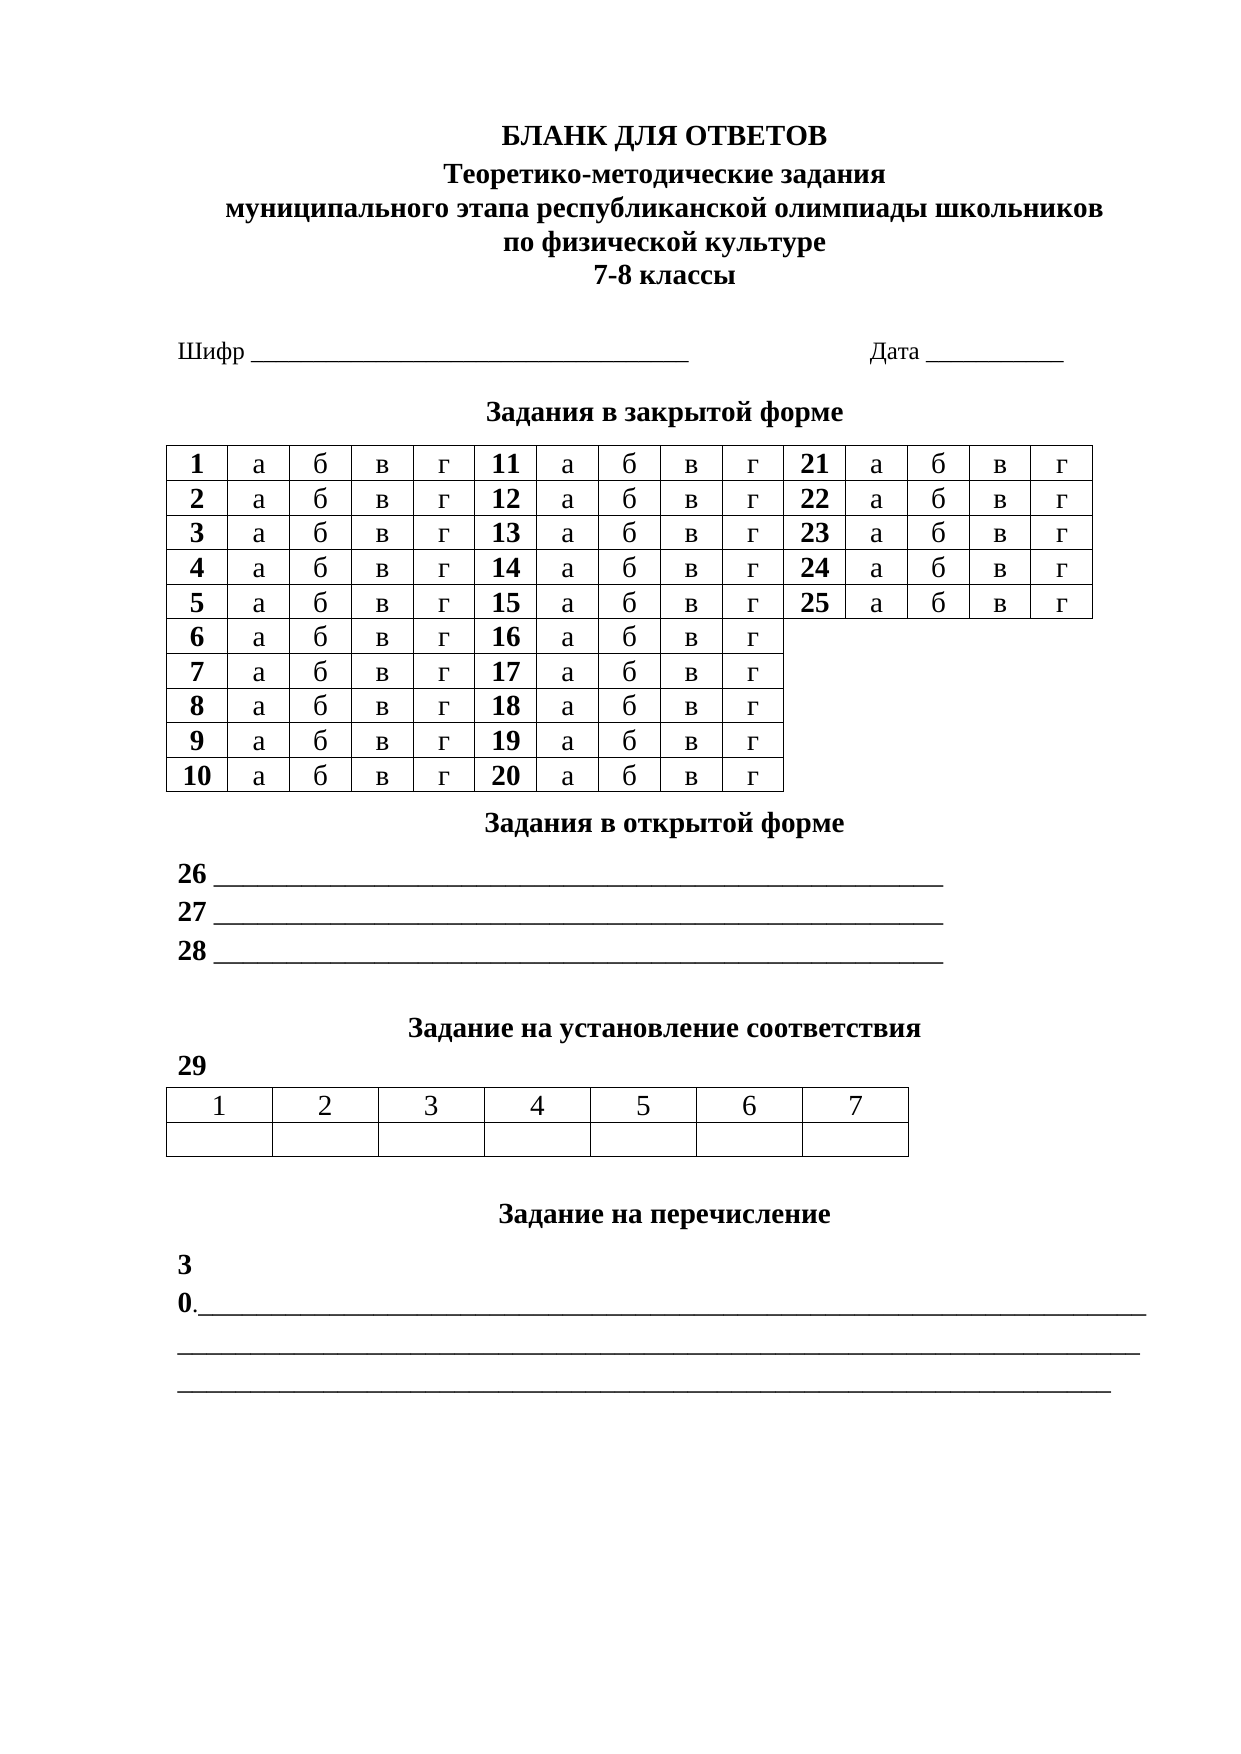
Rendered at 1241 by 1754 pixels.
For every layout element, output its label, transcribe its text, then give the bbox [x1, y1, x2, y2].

table_cell в [661, 516, 722, 549]
table_cell [803, 1123, 908, 1156]
table_cell г [723, 689, 783, 722]
table_cell 25 [784, 585, 845, 618]
table_header г [414, 446, 474, 480]
table_cell б [599, 654, 660, 687]
table_cell [697, 1123, 802, 1156]
table_cell б [290, 654, 351, 687]
table_cell [591, 1123, 696, 1156]
table_cell [379, 1123, 484, 1156]
table_cell в [661, 550, 722, 584]
table_cell а [537, 758, 598, 791]
text 27 __________________________________________________ [177, 894, 1152, 928]
table_header б [599, 446, 660, 480]
table_cell 23 [784, 516, 845, 549]
table_cell г [1031, 550, 1092, 584]
table_cell а [846, 481, 907, 514]
table_cell 13 [475, 516, 536, 549]
table_cell 7 [167, 654, 227, 687]
table_cell 5 [167, 585, 227, 618]
table_cell 19 [475, 723, 536, 757]
table_cell 17 [475, 654, 536, 687]
table_cell а [228, 481, 289, 514]
table_cell а [228, 689, 289, 722]
text Задания в открытой форме [177, 805, 1152, 838]
table_cell в [970, 516, 1030, 549]
table_cell б [290, 585, 351, 618]
text 7-8 классы [177, 257, 1152, 291]
table_cell а [228, 585, 289, 618]
table_cell 20 [475, 758, 536, 791]
table_cell б [599, 689, 660, 722]
table_header а [537, 446, 598, 480]
table_cell 14 [475, 550, 536, 584]
table_cell б [290, 550, 351, 584]
table_cell г [723, 550, 783, 584]
table_cell а [537, 585, 598, 618]
table_cell б [599, 723, 660, 757]
table_cell а [846, 585, 907, 618]
table_header в [661, 446, 722, 480]
table_cell в [352, 758, 413, 791]
table_header б [908, 446, 969, 480]
text 26 __________________________________________________ [177, 856, 1152, 889]
table_cell г [723, 758, 783, 791]
table_cell г [414, 550, 474, 584]
table_cell в [970, 550, 1030, 584]
table_cell в [352, 723, 413, 757]
table_cell а [537, 689, 598, 722]
table_header г [723, 446, 783, 480]
table_cell г [723, 481, 783, 514]
table_cell г [723, 516, 783, 549]
table_cell 22 [784, 481, 845, 514]
text 28 __________________________________________________ [177, 933, 1152, 966]
table_cell г [723, 723, 783, 757]
table_cell 15 [475, 585, 536, 618]
table_cell б [908, 516, 969, 549]
table_cell в [661, 585, 722, 618]
text Задание на перечисление [177, 1196, 1152, 1229]
table_cell б [290, 689, 351, 722]
table_cell г [1031, 516, 1092, 549]
table_cell а [228, 654, 289, 687]
table_cell а [537, 619, 598, 653]
table_cell г [723, 654, 783, 687]
table_cell а [537, 550, 598, 584]
table_cell б [290, 516, 351, 549]
text Теоретико-методические задания [177, 157, 1152, 190]
table_cell [273, 1123, 378, 1156]
text БЛАНК ДЛЯ ОТВЕТОВ [177, 118, 1152, 152]
table_header 1 [167, 1088, 272, 1122]
text муниципального этапа республиканской олимпиады школьников [177, 190, 1152, 224]
table_cell 8 [167, 689, 227, 722]
table_cell 3 [167, 516, 227, 549]
table_header а [228, 446, 289, 480]
table_header в [352, 446, 413, 480]
table_cell а [846, 550, 907, 584]
table_cell в [352, 619, 413, 653]
table_cell б [599, 585, 660, 618]
table_cell г [723, 585, 783, 618]
table_cell б [290, 758, 351, 791]
table_header 21 [784, 446, 845, 480]
table_cell а [228, 723, 289, 757]
table_cell г [414, 619, 474, 653]
table_cell а [537, 654, 598, 687]
table_cell б [599, 619, 660, 653]
table_cell а [228, 619, 289, 653]
table_cell 24 [784, 550, 845, 584]
table_cell 6 [167, 619, 227, 653]
table_cell в [352, 516, 413, 549]
table_cell г [723, 619, 783, 653]
table_cell г [414, 516, 474, 549]
table_cell б [290, 619, 351, 653]
table_cell г [414, 689, 474, 722]
table_cell в [352, 654, 413, 687]
table_cell б [908, 481, 969, 514]
table_header 5 [591, 1088, 696, 1122]
text 29 [177, 1048, 1152, 1082]
table_cell б [599, 758, 660, 791]
table_cell а [228, 516, 289, 549]
table_header г [1031, 446, 1092, 480]
table_cell [167, 1123, 272, 1156]
table_header 4 [485, 1088, 590, 1122]
table_cell в [352, 481, 413, 514]
table_cell в [970, 585, 1030, 618]
table_cell в [970, 481, 1030, 514]
table_cell 9 [167, 723, 227, 757]
table_cell 4 [167, 550, 227, 584]
table_cell а [537, 516, 598, 549]
table_cell б [599, 481, 660, 514]
table_cell в [661, 619, 722, 653]
table_cell 10 [167, 758, 227, 791]
table_cell б [599, 550, 660, 584]
table_header а [846, 446, 907, 480]
table_cell в [352, 689, 413, 722]
table_cell 12 [475, 481, 536, 514]
table_cell г [414, 758, 474, 791]
table_cell в [661, 758, 722, 791]
table_cell 18 [475, 689, 536, 722]
table_cell [485, 1123, 590, 1156]
table_cell г [414, 654, 474, 687]
table_cell а [846, 516, 907, 549]
table_cell б [908, 550, 969, 584]
table_cell в [661, 654, 722, 687]
table_cell а [537, 481, 598, 514]
table_header 1 [167, 446, 227, 480]
table_header 3 [379, 1088, 484, 1122]
table_cell 2 [167, 481, 227, 514]
text Шифр ___________________________________ Дата ___________ [177, 336, 1152, 365]
text по физической культуре [177, 224, 1152, 257]
table_cell г [1031, 481, 1092, 514]
table_cell а [537, 723, 598, 757]
table_header 6 [697, 1088, 802, 1122]
table_header 2 [273, 1088, 378, 1122]
table_cell г [1031, 585, 1092, 618]
table_cell 16 [475, 619, 536, 653]
table_cell в [352, 585, 413, 618]
table_cell в [352, 550, 413, 584]
table_cell б [599, 516, 660, 549]
text 30.___________________________________________________________________________________________________________________________________________________________________________________________________ [177, 1247, 1152, 1396]
table_cell в [661, 689, 722, 722]
table_cell г [414, 585, 474, 618]
table_header в [970, 446, 1030, 480]
table_cell г [414, 481, 474, 514]
table_cell б [908, 585, 969, 618]
table_header 11 [475, 446, 536, 480]
table_cell в [661, 481, 722, 514]
table_header б [290, 446, 351, 480]
table_cell б [290, 723, 351, 757]
table_cell в [661, 723, 722, 757]
table_cell б [290, 481, 351, 514]
table_header 7 [803, 1088, 908, 1122]
table_cell а [228, 550, 289, 584]
table_cell а [228, 758, 289, 791]
text Задания в закрытой форме [177, 394, 1152, 428]
table_cell г [414, 723, 474, 757]
text Задание на установление соответствия [177, 1010, 1152, 1043]
